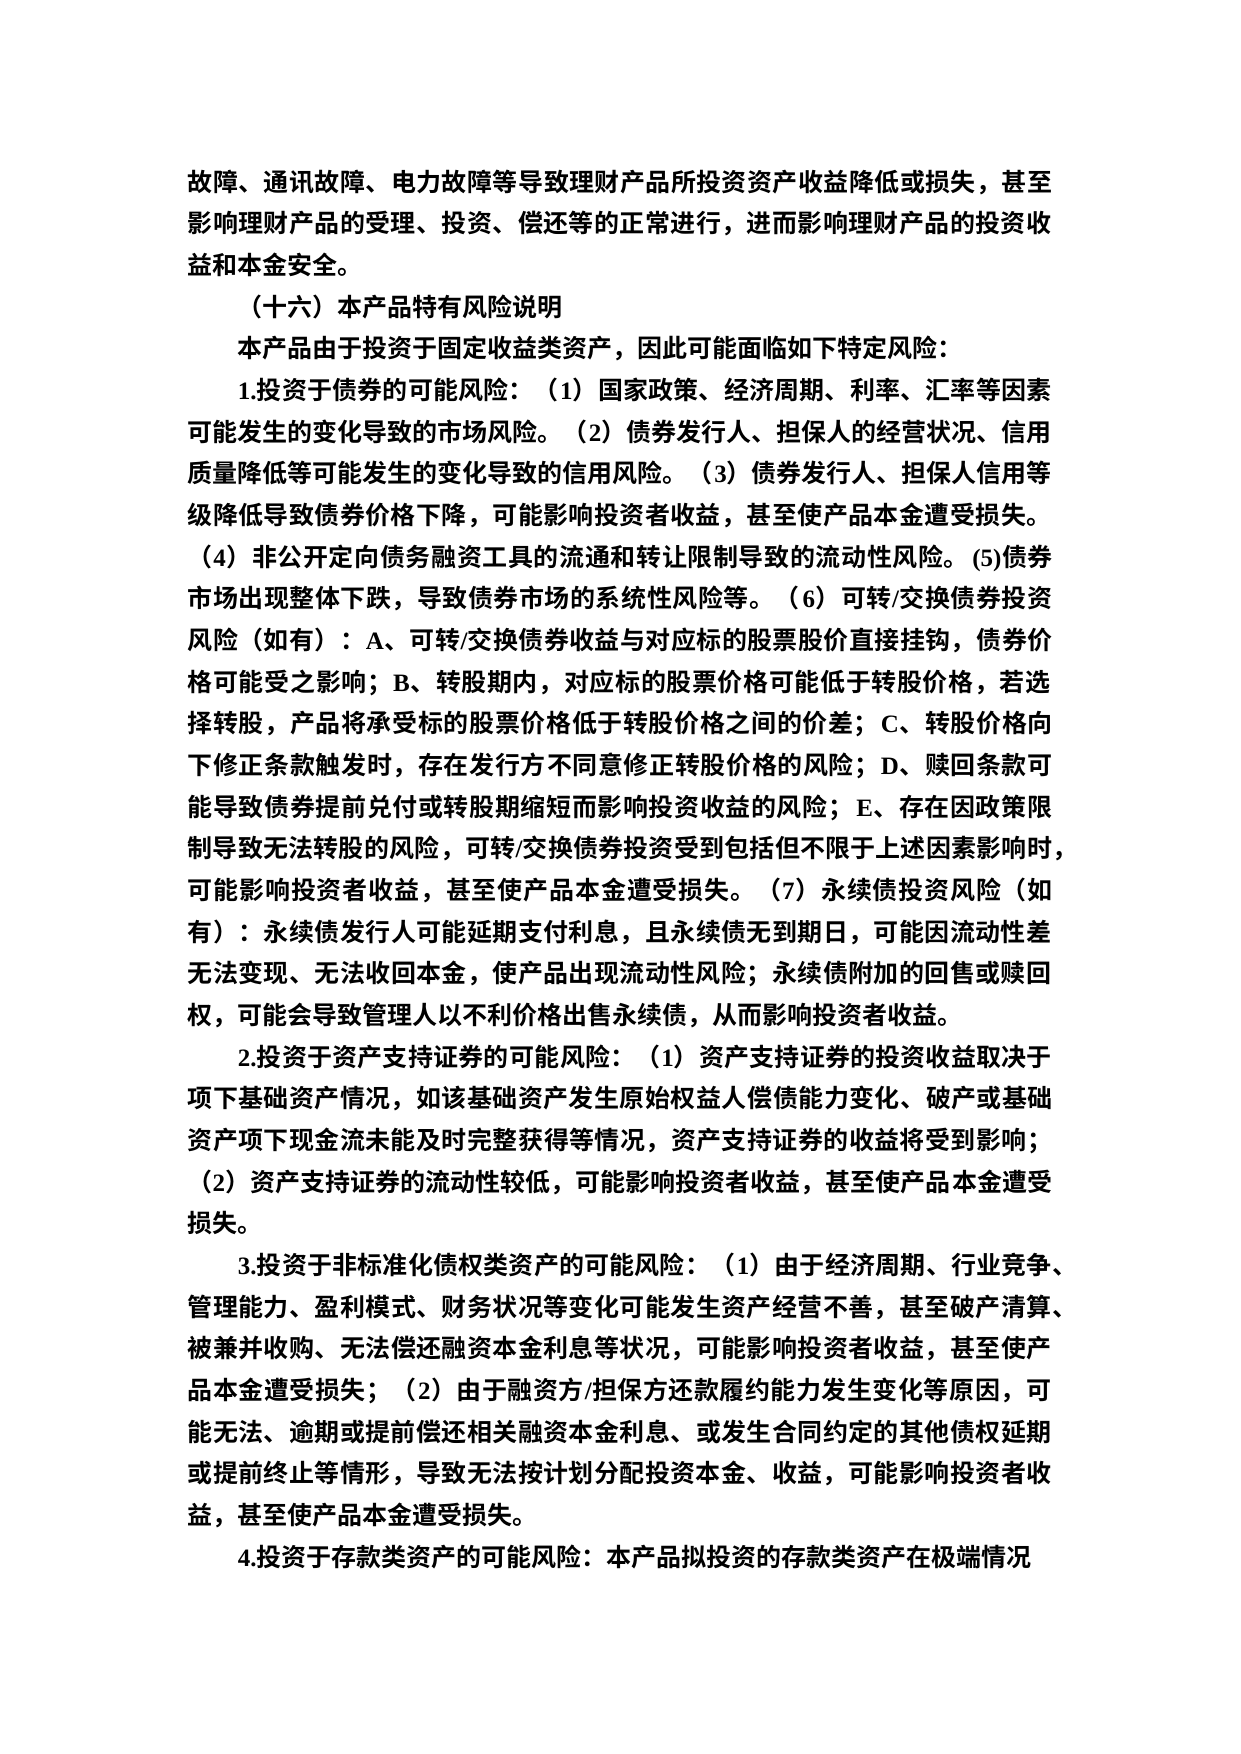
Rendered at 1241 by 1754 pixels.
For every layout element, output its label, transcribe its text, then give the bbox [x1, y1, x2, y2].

text （十六）本产品特有风险说明 [187, 287, 1053, 323]
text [187, 1537, 1053, 1573]
text 3.投资于非标准化债权类资产的可能风险：（1）由于经济周期、行业竞争、管理能力、盈利模式、财务状况等变化可能发生资产经营不善，甚至破产清算、被兼并收购、无法偿还融资本金利息等状况，可能影响投资者收益，甚至使产品本金遭受损失；（2）由于融资方/担保方还款履约能力发生变化等原因，可能无法、逾期或提前偿还相关融资本金利息、或发生合同约定的其他债权延期或提前终止等情形，导致无法按计划分配投资本金、收益，可能影响投资者收益，甚至使产品本金遭受损失。 [187, 1245, 1053, 1532]
text 1.投资于债券的可能风险：（1）国家政策、经济周期、利率、汇率等因素可能发生的变化导致的市场风险。（2）债券发行人、担保人的经营状况、信用质量降低等可能发生的变化导致的信用风险。（3）债券发行人、担保人信用等级降低导致债券价格下降，可能影响投资者收益，甚至使产品本金遭受损失。（4）非公开定向债务融资工具的流通和转让限制导致的流动性风险。(5)债券市场出现整体下跌，导致债券市场的系统性风险等。（6）可转/交换债券投资风险（如有）：A、可转/交换债券收益与对应标的股票股价直接挂钩，债券价格可能受之影响；B、转股期内，对应标的股票价格可能低于转股价格，若选择转股，产品将承受标的股票价格低于转股价格之间的价差；C、转股价格向下修正条款触发时，存在发行方不同意修正转股价格的风险；D、赎回条款可能导致债券提前兑付或转股期缩短而影响投资收益的风险；E、存在因政策限制导致无法转股的风险，可转/交换债券投资受到包括但不限于上述因素影响时，可能影响投资者收益，甚至使产品本金遭受损失。（7）永续债投资风险（如有）：永续债发行人可能延期支付利息，且永续债无到期日，可能因流动性差无法变现、无法收回本金，使产品出现流动性风险；永续债附加的回售或赎回权，可能会导致管理人以不利价格出售永续债，从而影响投资者收益。 [187, 370, 1053, 1032]
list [187, 162, 1053, 282]
text 2.投资于资产支持证券的可能风险：（1）资产支持证券的投资收益取决于项下基础资产情况，如该基础资产发生原始权益人偿债能力变化、破产或基础资产项下现金流未能及时完整获得等情况，资产支持证券的收益将受到影响；（2）资产支持证券的流动性较低，可能影响投资者收益，甚至使产品本金遭受损失。 [187, 1037, 1053, 1240]
text 本产品由于投资于固定收益类资产，因此可能面临如下特定风险： [187, 329, 1053, 365]
